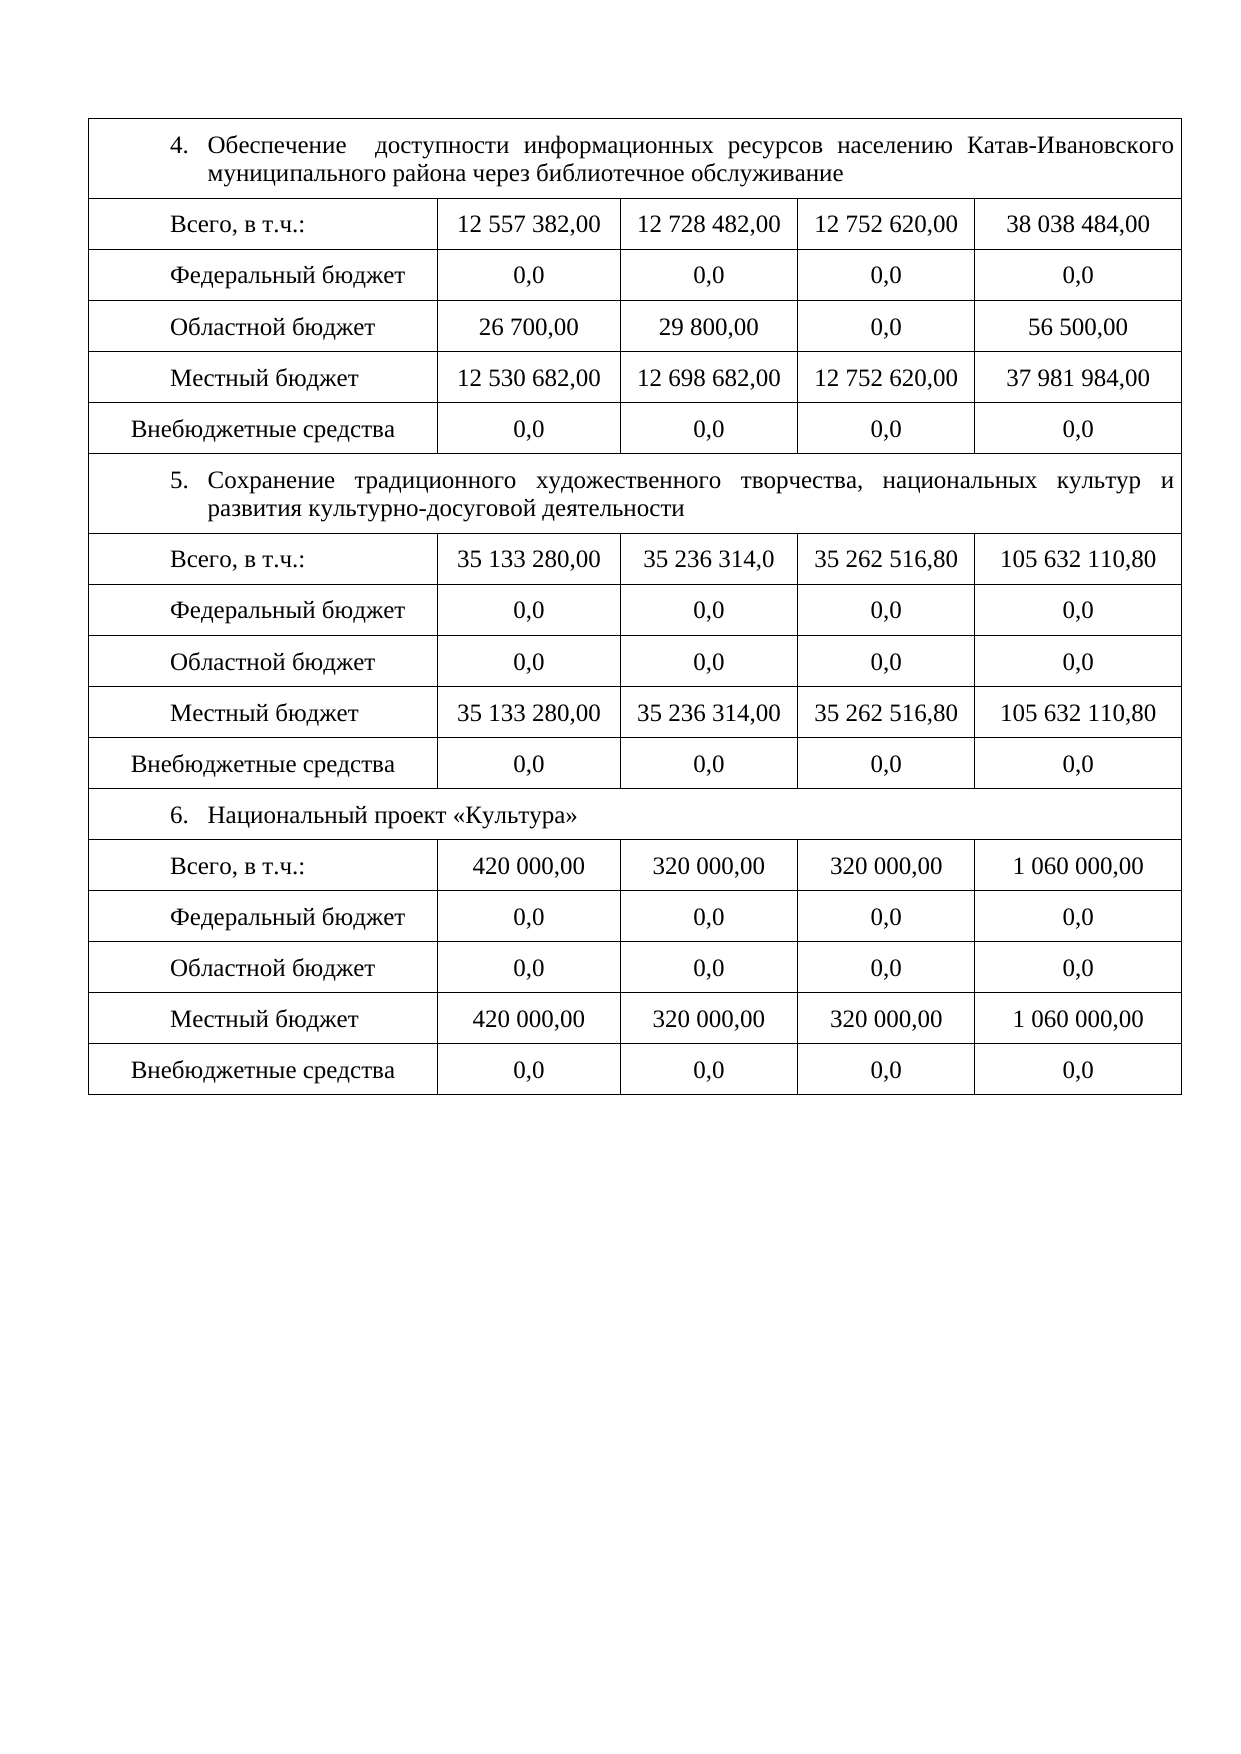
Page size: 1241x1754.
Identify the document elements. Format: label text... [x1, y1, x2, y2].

table_cell 0,0 [621, 250, 797, 300]
table_cell Внебюджетные средства [89, 738, 437, 788]
table_cell Федеральный бюджет [89, 585, 437, 635]
table_cell 0,0 [438, 403, 620, 453]
table_cell Областной бюджет [89, 636, 437, 686]
table_cell Национальный проект «Культура» [89, 789, 1181, 839]
table_cell 0,0 [798, 585, 974, 635]
table_cell 0,0 [621, 403, 797, 453]
table_cell 105 632 110,80 [975, 687, 1181, 737]
table_cell 0,0 [438, 585, 620, 635]
table_cell 0,0 [621, 636, 797, 686]
table_cell Внебюджетные средства [89, 403, 437, 453]
table_cell Обеспечение доступности информационных ресурсов населению Катав-Ивановского муниципального района через библиотечное обслуживание [89, 119, 1181, 198]
table_cell 0,0 [975, 585, 1181, 635]
table_cell Внебюджетные средства [89, 1044, 437, 1094]
table_cell 56 500,00 [975, 301, 1181, 351]
table_cell 0,0 [621, 891, 797, 941]
table_cell Местный бюджет [89, 687, 437, 737]
table_cell 0,0 [438, 1044, 620, 1094]
table_cell 35 133 280,00 [438, 534, 620, 584]
table_cell 420 000,00 [438, 993, 620, 1043]
table_cell 0,0 [621, 738, 797, 788]
table_cell 0,0 [621, 942, 797, 992]
table_cell 0,0 [438, 738, 620, 788]
table_cell 1 060 000,00 [975, 840, 1181, 890]
table_cell Федеральный бюджет [89, 250, 437, 300]
table_cell 1 060 000,00 [975, 993, 1181, 1043]
table_cell 0,0 [438, 891, 620, 941]
table_cell 12 698 682,00 [621, 352, 797, 402]
table_cell 0,0 [621, 585, 797, 635]
table_cell 0,0 [438, 250, 620, 300]
table_cell 320 000,00 [798, 993, 974, 1043]
table_cell 320 000,00 [621, 993, 797, 1043]
table_cell 320 000,00 [621, 840, 797, 890]
table_cell 105 632 110,80 [975, 534, 1181, 584]
table_cell Областной бюджет [89, 942, 437, 992]
table_cell Сохранение традиционного художественного творчества, национальных культур и развития культурно-досуговой деятельности [89, 454, 1181, 533]
table_cell Всего, в т.ч.: [89, 840, 437, 890]
table_cell 0,0 [798, 1044, 974, 1094]
table_cell 0,0 [798, 942, 974, 992]
table_cell 420 000,00 [438, 840, 620, 890]
table_cell 0,0 [975, 891, 1181, 941]
table_cell 0,0 [438, 942, 620, 992]
table_cell 0,0 [975, 942, 1181, 992]
table_cell Местный бюджет [89, 993, 437, 1043]
table_cell 12 752 620,00 [798, 352, 974, 402]
table_cell Всего, в т.ч.: [89, 199, 437, 249]
table_cell 38 038 484,00 [975, 199, 1181, 249]
table_cell Областной бюджет [89, 301, 437, 351]
table_cell 35 236 314,0 [621, 534, 797, 584]
table_cell 12 752 620,00 [798, 199, 974, 249]
table_cell 0,0 [975, 636, 1181, 686]
table_cell 35 236 314,00 [621, 687, 797, 737]
table_cell 12 557 382,00 [438, 199, 620, 249]
table_cell 35 262 516,80 [798, 687, 974, 737]
table_cell 0,0 [975, 250, 1181, 300]
table_cell 0,0 [621, 1044, 797, 1094]
table_cell 0,0 [798, 738, 974, 788]
table_cell 0,0 [438, 636, 620, 686]
table_cell 0,0 [975, 403, 1181, 453]
table_cell 0,0 [975, 738, 1181, 788]
table_cell 320 000,00 [798, 840, 974, 890]
table_cell 0,0 [798, 636, 974, 686]
table_cell 0,0 [798, 403, 974, 453]
table_cell Всего, в т.ч.: [89, 534, 437, 584]
table_cell 26 700,00 [438, 301, 620, 351]
table_cell 12 728 482,00 [621, 199, 797, 249]
table_cell 29 800,00 [621, 301, 797, 351]
table_cell 0,0 [798, 250, 974, 300]
table_cell 35 133 280,00 [438, 687, 620, 737]
table_cell 37 981 984,00 [975, 352, 1181, 402]
table_cell 0,0 [975, 1044, 1181, 1094]
table_cell 12 530 682,00 [438, 352, 620, 402]
table_cell 0,0 [798, 891, 974, 941]
table_cell 35 262 516,80 [798, 534, 974, 584]
table_cell Местный бюджет [89, 352, 437, 402]
table_cell Федеральный бюджет [89, 891, 437, 941]
table_cell 0,0 [798, 301, 974, 351]
